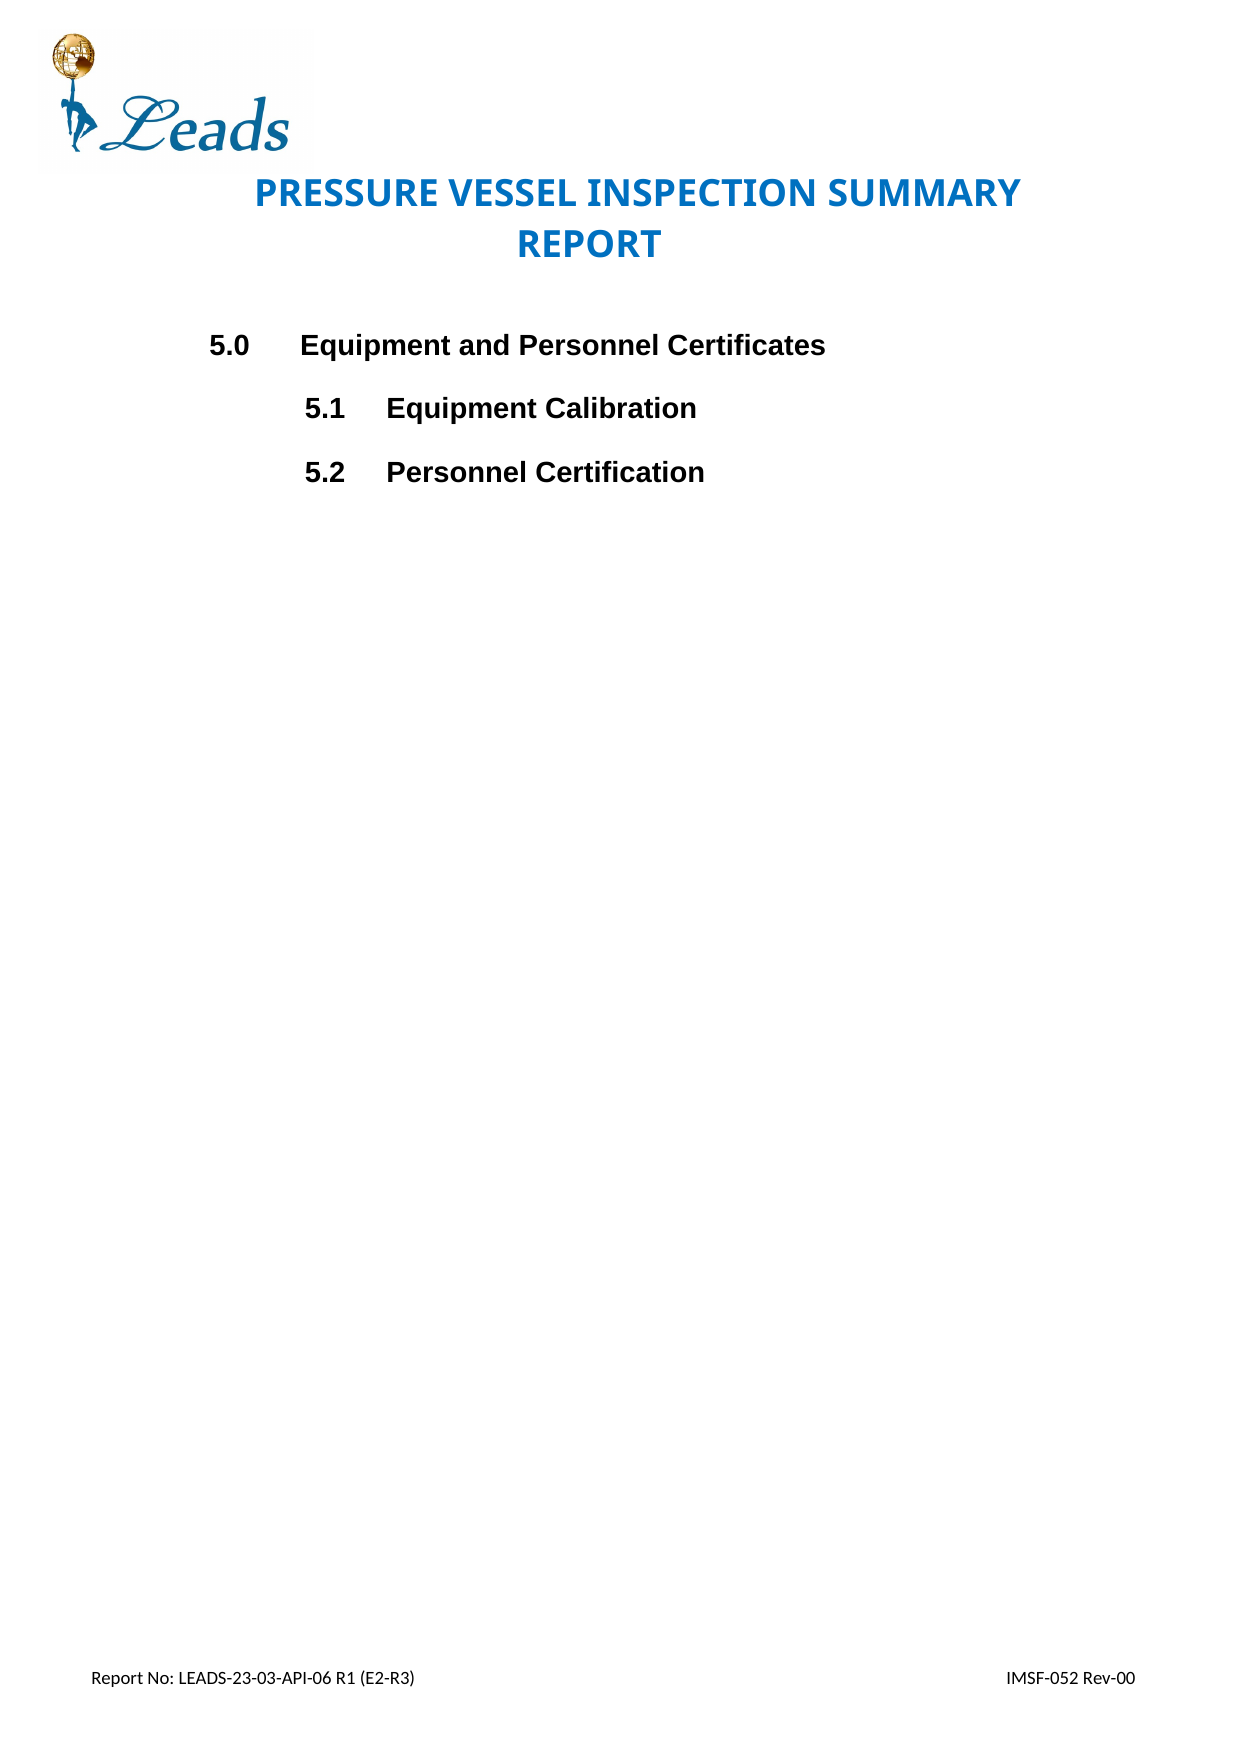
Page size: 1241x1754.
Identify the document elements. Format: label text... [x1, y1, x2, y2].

picture [37, 29, 314, 174]
list Equipment Calibration [304, 391, 1090, 425]
subtitle Equipment and Personnel Certificates [209, 328, 1090, 361]
list Personnel Certification [304, 455, 1090, 488]
